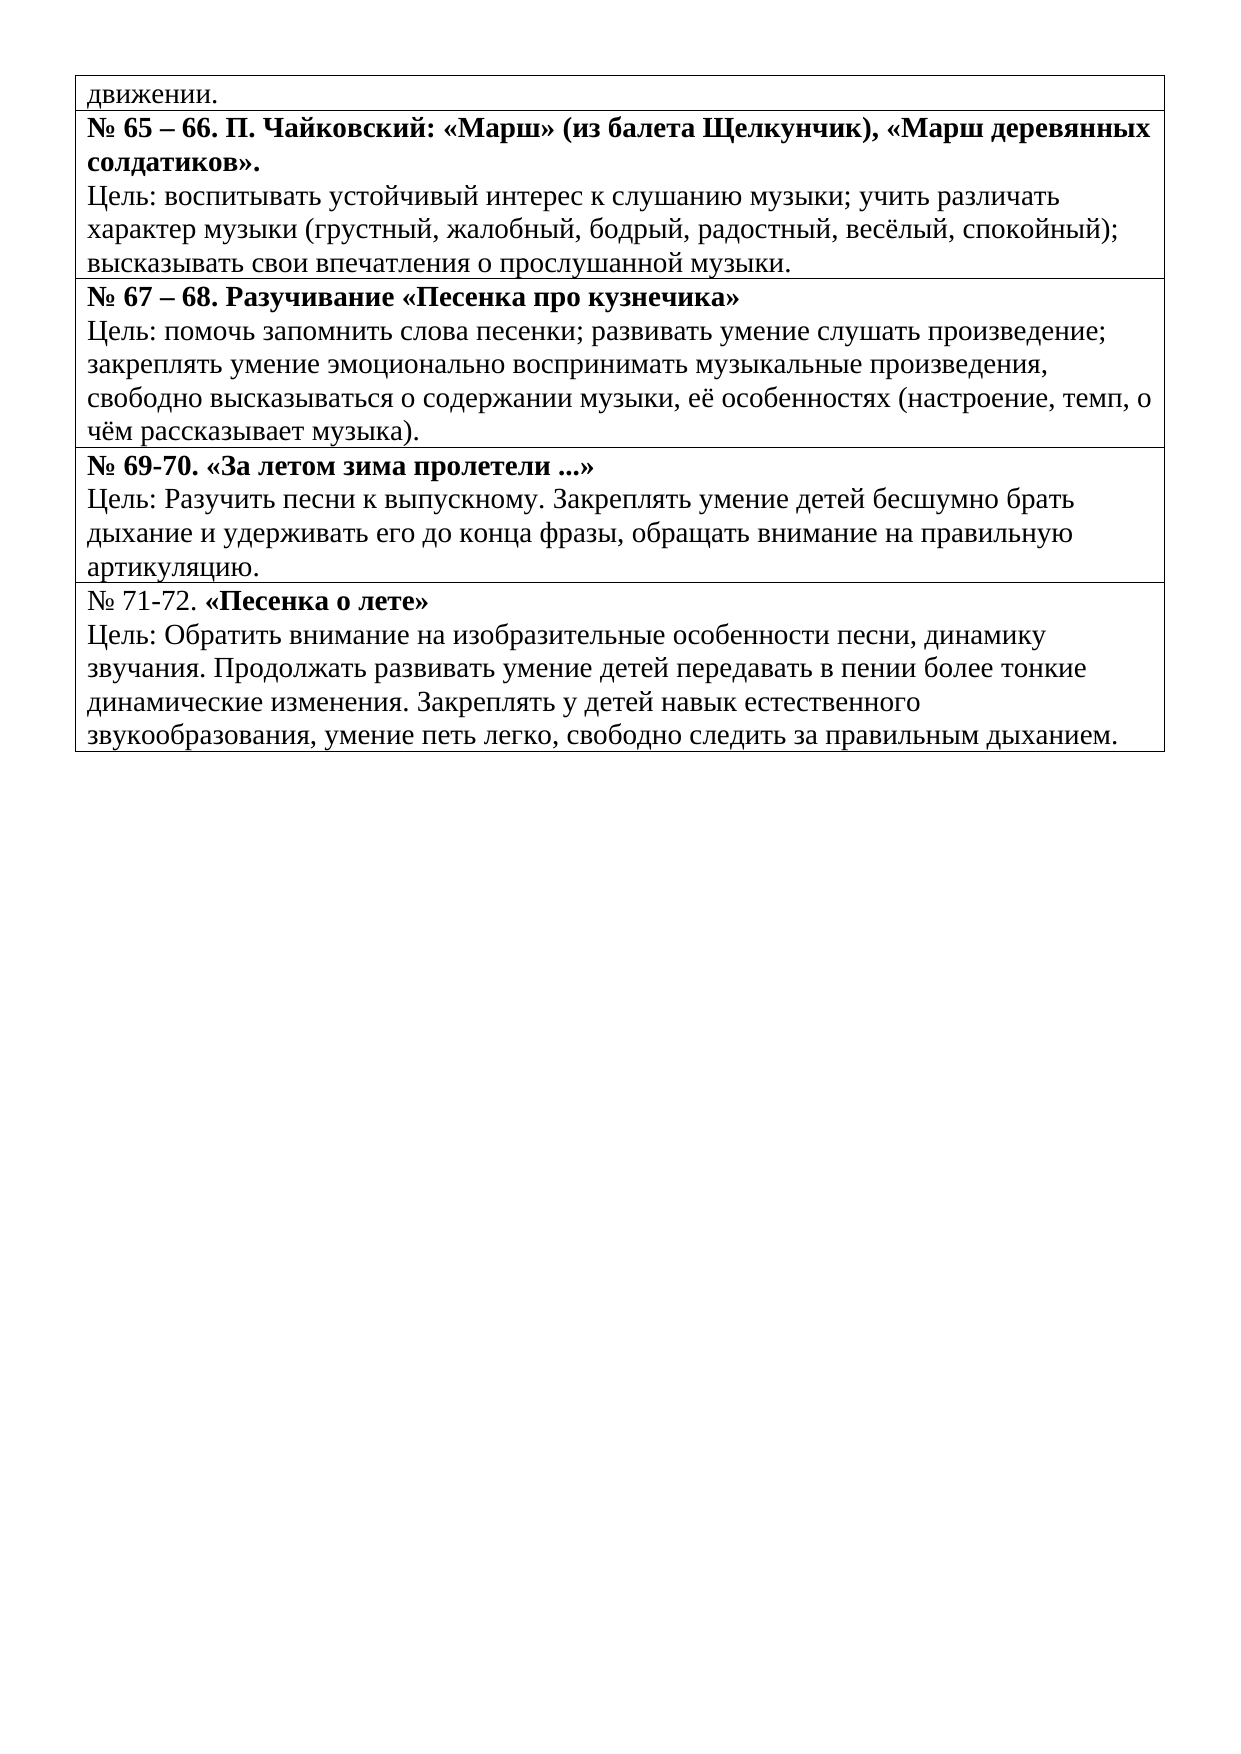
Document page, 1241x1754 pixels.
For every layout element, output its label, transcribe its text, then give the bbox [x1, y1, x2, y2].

table_cell № 71-72. «Песенка о лете» Цель: Обратить внимание на изобразительные особенности песни, динамику звучания. Продолжать развивать умение детей передавать в пении более тонкие динамические изменения. Закреплять у детей навык естественного звукообразования, умение петь легко, свободно следить за правильным дыханием. [76, 583, 1164, 751]
table_cell № 69-70. «За летом зима пролетели ...» Цель: Разучить песни к выпускному. Закреплять умение детей бесшумно брать дыхание и удерживать его до конца фразы, обращать внимание на правильную артикуляцию. [76, 448, 1164, 582]
table_cell № 65 – 66. П. Чайковский: «Марш» (из балета Щелкунчик), «Марш деревянных солдатиков». Цель: воспитывать устойчивый интерес к слушанию музыки; учить различать характер музыки (грустный, жалобный, бодрый, радостный, весёлый, спокойный); высказывать свои впечатления о прослушанной музыки. [76, 111, 1164, 278]
table_cell № 67 – 68. Разучивание «Песенка про кузнечика» Цель: помочь запомнить слова песенки; развивать умение слушать произведение; закреплять умение эмоционально воспринимать музыкальные произведения, свободно высказываться о содержании музыки, её особенностях (настроение, темп, о чём рассказывает музыка). [76, 279, 1164, 447]
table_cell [76, 76, 1164, 109]
